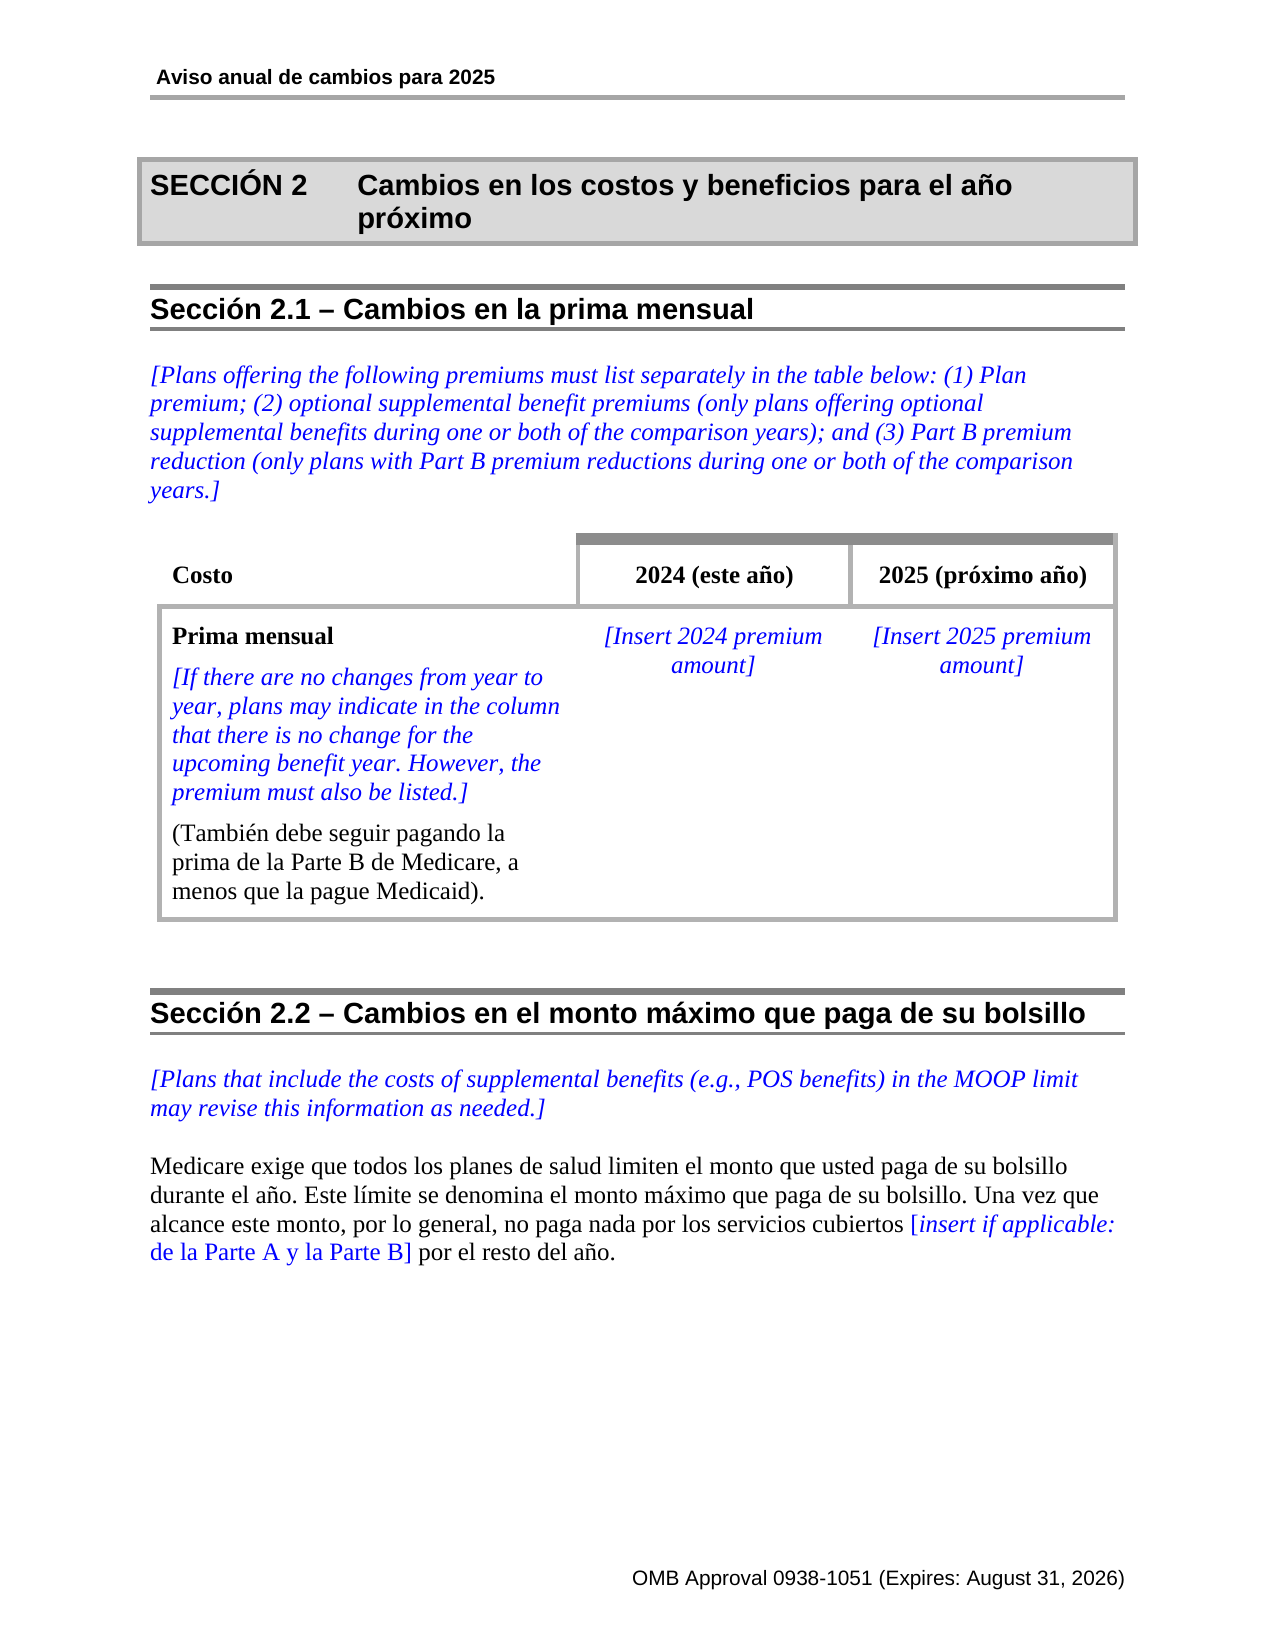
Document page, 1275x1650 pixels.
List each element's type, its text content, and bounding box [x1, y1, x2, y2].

table_header 2025 (próximo año) [853, 545, 1113, 604]
table_cell [Insert 2025 premium amount] [851, 609, 1113, 917]
table_cell [Insert 2024 premium amount] [578, 609, 851, 917]
text [Plans offering the following premiums must list separately in the table below: (1) Plan premium; (2) optional supplemental benefit premiums (only plans offering optional supplemental benefits during one or both of the comparison years); and (3) Part B premium reduction (only plans with Part B premium reductions during one or both of the comparison years.] [150, 360, 1125, 503]
subtitle SECCIÓN 2 Cambios en los costos y beneficios para el año próximo [142, 162, 1133, 241]
table_header Costo [160, 533, 576, 604]
table_cell Prima mensual [If there are no changes from year to year, plans may indicate in the column that there is no change for the upcoming benefit year. However, the premium must also be listed.] (También debe seguir pagando la prima de la Parte B de Medicare, a menos que la pague Medicaid). [162, 609, 578, 917]
table_header 2024 (este año) [580, 545, 848, 604]
text Medicare exige que todos los planes de salud limiten el monto que usted paga de su bolsillo durante el año. Este límite se denomina el monto máximo que paga de su bolsillo. Una vez que alcance este monto, por lo general, no paga nada por los servicios cubiertos [insert if applicable: de la Parte A y la Parte B] por el resto del año. [150, 1151, 1125, 1266]
subtitle Sección 2.1 – Cambios en la prima mensual [150, 290, 1125, 327]
subtitle Sección 2.2 – Cambios en el monto máximo que paga de su bolsillo [150, 995, 1125, 1032]
text [Plans that include the costs of supplemental benefits (e.g., POS benefits) in the MOOP limit may revise this information as needed.] [150, 1064, 1125, 1122]
